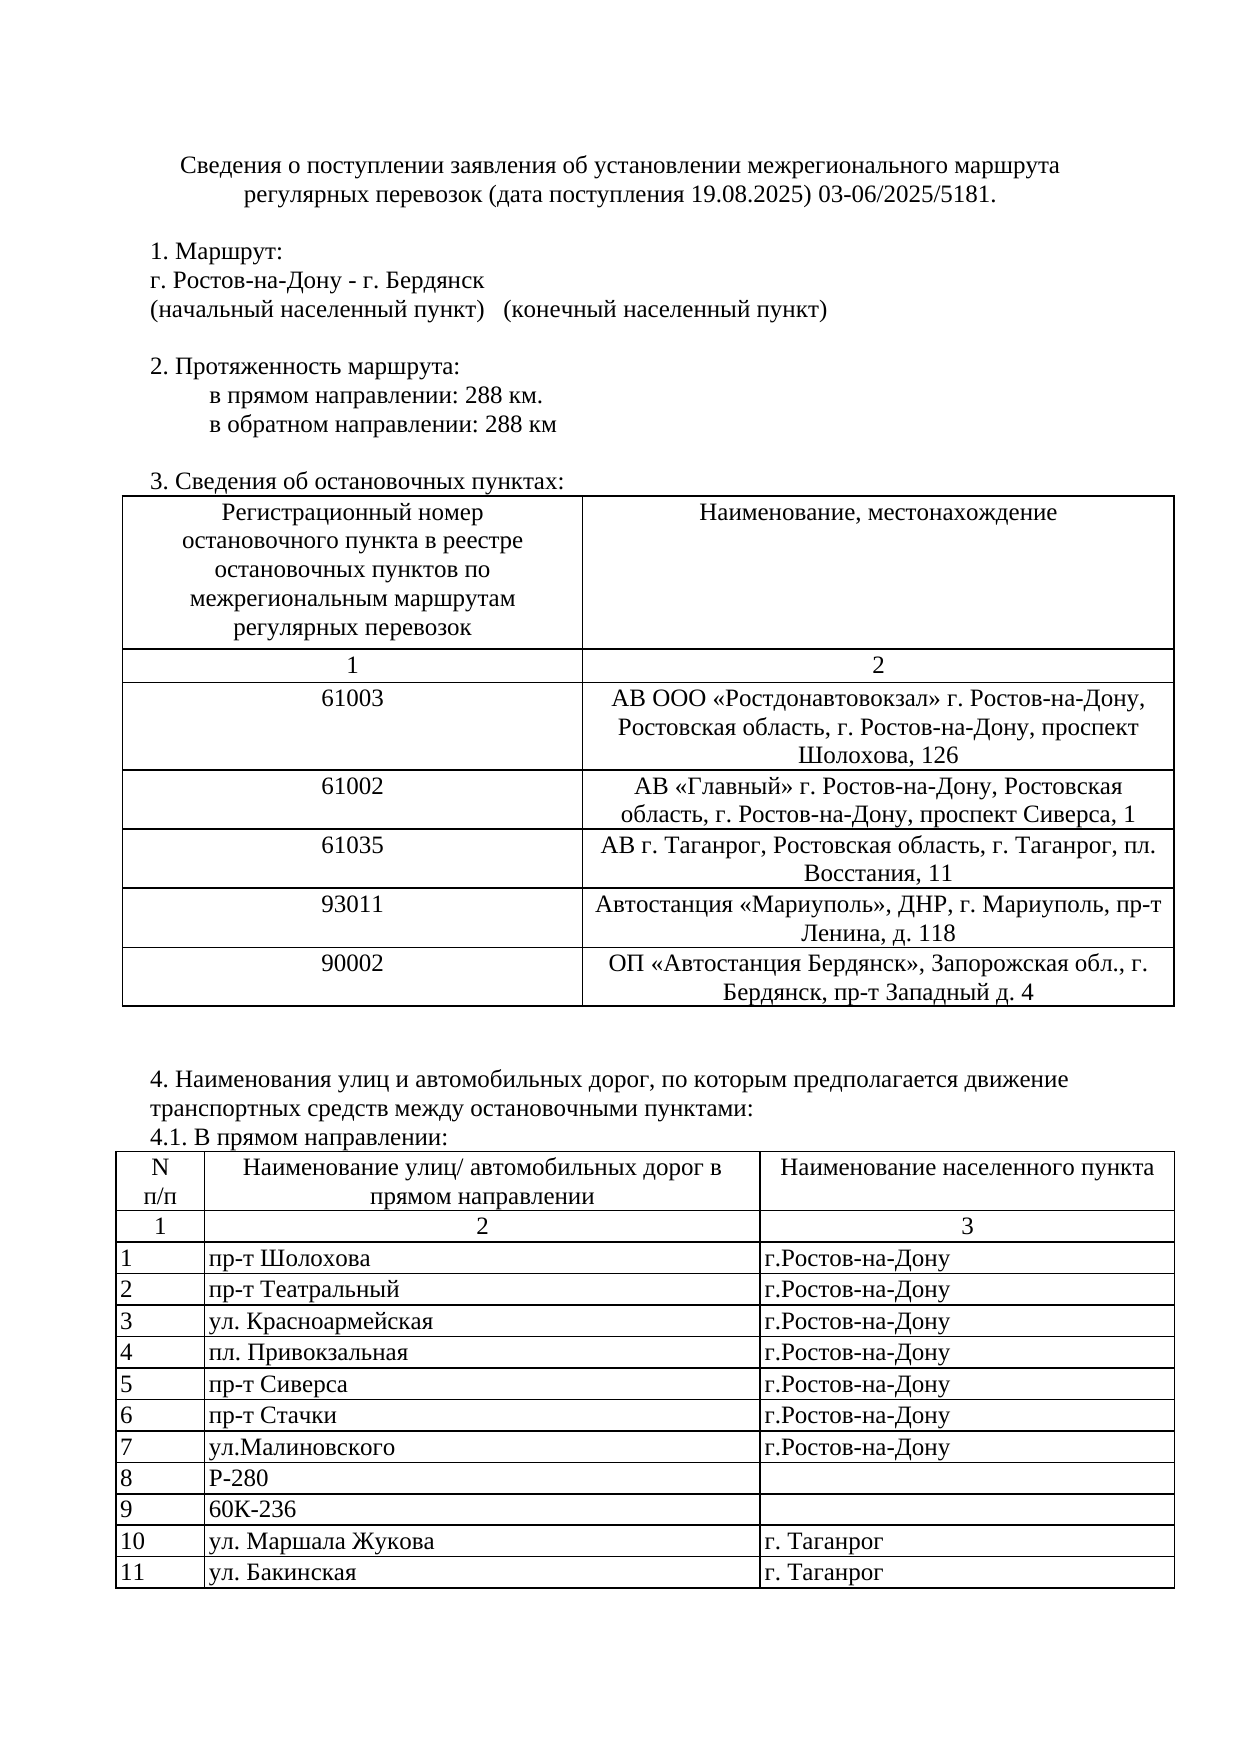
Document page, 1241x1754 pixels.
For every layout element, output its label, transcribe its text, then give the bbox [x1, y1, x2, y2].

text 4. Наименования улиц и автомобильных дорог, по которым предполагается движение транспортных средств между остановочными пунктами: [150, 1064, 1090, 1122]
text 2. Протяженность маршрута: [150, 351, 1090, 380]
table_cell пр-т Стачки [205, 1400, 759, 1430]
table_cell 3 [761, 1211, 1174, 1241]
table_cell 2 [583, 650, 1173, 681]
table_cell 4 [117, 1337, 204, 1367]
table_header Наименование улиц/ автомобильных дорог в прямом направлении [205, 1152, 759, 1210]
table_cell ул. Маршала Жукова [205, 1526, 759, 1556]
table_cell 3 [117, 1306, 204, 1336]
table_cell 61002 [123, 771, 582, 828]
text в обратном направлении: 288 км [150, 409, 1090, 437]
table_cell пл. Привокзальная [205, 1337, 759, 1367]
table_cell АВ ООО «Ростдонавтовокзал» г. Ростов-на-Дону, Ростовская область, г. Ростов-на-Дону, проспект Шолохова, 126 [583, 683, 1173, 769]
table_cell Автостанция «Мариуполь», ДНР, г. Мариуполь, пр-т Ленина, д. 118 [583, 889, 1173, 946]
table_cell 1 [123, 650, 582, 681]
table_cell ул.Малиновского [205, 1432, 759, 1461]
text 1. Маршрут: [150, 236, 1090, 265]
table_cell 9 [117, 1495, 204, 1524]
table_header Наименование, местонахождение [583, 497, 1173, 648]
table_cell пр-т Сиверса [205, 1369, 759, 1398]
table_cell 11 [117, 1557, 204, 1587]
text Сведения о поступлении заявления об установлении межрегионального маршрута регулярных перевозок (дата поступления 19.08.2025) 03-06/2025/5181. [150, 150, 1090, 207]
table_cell 93011 [123, 889, 582, 946]
table_cell г.Ростов-на-Дону [761, 1337, 1174, 1367]
table_cell ул. Красноармейская [205, 1306, 759, 1336]
table_cell ОП «Автостанция Бердянск», Запорожская обл., г. Бердянск, пр-т Западный д. 4 [583, 948, 1173, 1005]
text 4.1. В прямом направлении: [150, 1122, 1090, 1151]
table_cell 6 [117, 1400, 204, 1430]
table_cell 61003 [123, 683, 582, 769]
table_cell г.Ростов-на-Дону [761, 1369, 1174, 1398]
text (начальный населенный пункт) (конечный населенный пункт) [150, 294, 1090, 322]
text 3. Сведения об остановочных пунктах: [150, 466, 1090, 495]
table_cell ул. Бакинская [205, 1557, 759, 1587]
table_cell г.Ростов-на-Дону [761, 1243, 1174, 1273]
table_cell 90002 [123, 948, 582, 1005]
table_cell 8 [117, 1463, 204, 1493]
table_cell 5 [117, 1369, 204, 1398]
table_cell 2 [205, 1211, 759, 1241]
table_cell 2 [117, 1274, 204, 1304]
text в прямом направлении: 288 км. [150, 380, 1090, 409]
table_cell пр-т Шолохова [205, 1243, 759, 1273]
table_cell г. Таганрог [761, 1557, 1174, 1587]
table_cell г.Ростов-на-Дону [761, 1400, 1174, 1430]
table_cell пр-т Театральный [205, 1274, 759, 1304]
table_cell 60К-236 [205, 1495, 759, 1524]
table_cell г.Ростов-на-Дону [761, 1432, 1174, 1461]
table_cell [761, 1495, 1174, 1524]
table_header Наименование населенного пункта [761, 1152, 1174, 1210]
table_header Регистрационный номер остановочного пункта в реестре остановочных пунктов по межрегиональным маршрутам регулярных перевозок [123, 497, 582, 648]
table_cell 10 [117, 1526, 204, 1556]
table_cell г. Таганрог [761, 1526, 1174, 1556]
table_cell АВ «Главный» г. Ростов-на-Дону, Ростовская область, г. Ростов-на-Дону, проспект Сиверса, 1 [583, 771, 1173, 828]
table_cell г.Ростов-на-Дону [761, 1306, 1174, 1336]
table_cell Р-280 [205, 1463, 759, 1493]
table_cell 1 [117, 1211, 204, 1241]
table_cell 1 [117, 1243, 204, 1273]
table_header N п/п [117, 1152, 204, 1210]
table_cell [761, 1463, 1174, 1493]
table_cell 61035 [123, 830, 582, 887]
table_cell АВ г. Таганрог, Ростовская область, г. Таганрог, пл. Восстания, 11 [583, 830, 1173, 887]
table_cell г.Ростов-на-Дону [761, 1274, 1174, 1304]
table_cell 7 [117, 1432, 204, 1461]
text г. Ростов-на-Дону - г. Бердянск [150, 265, 1090, 294]
